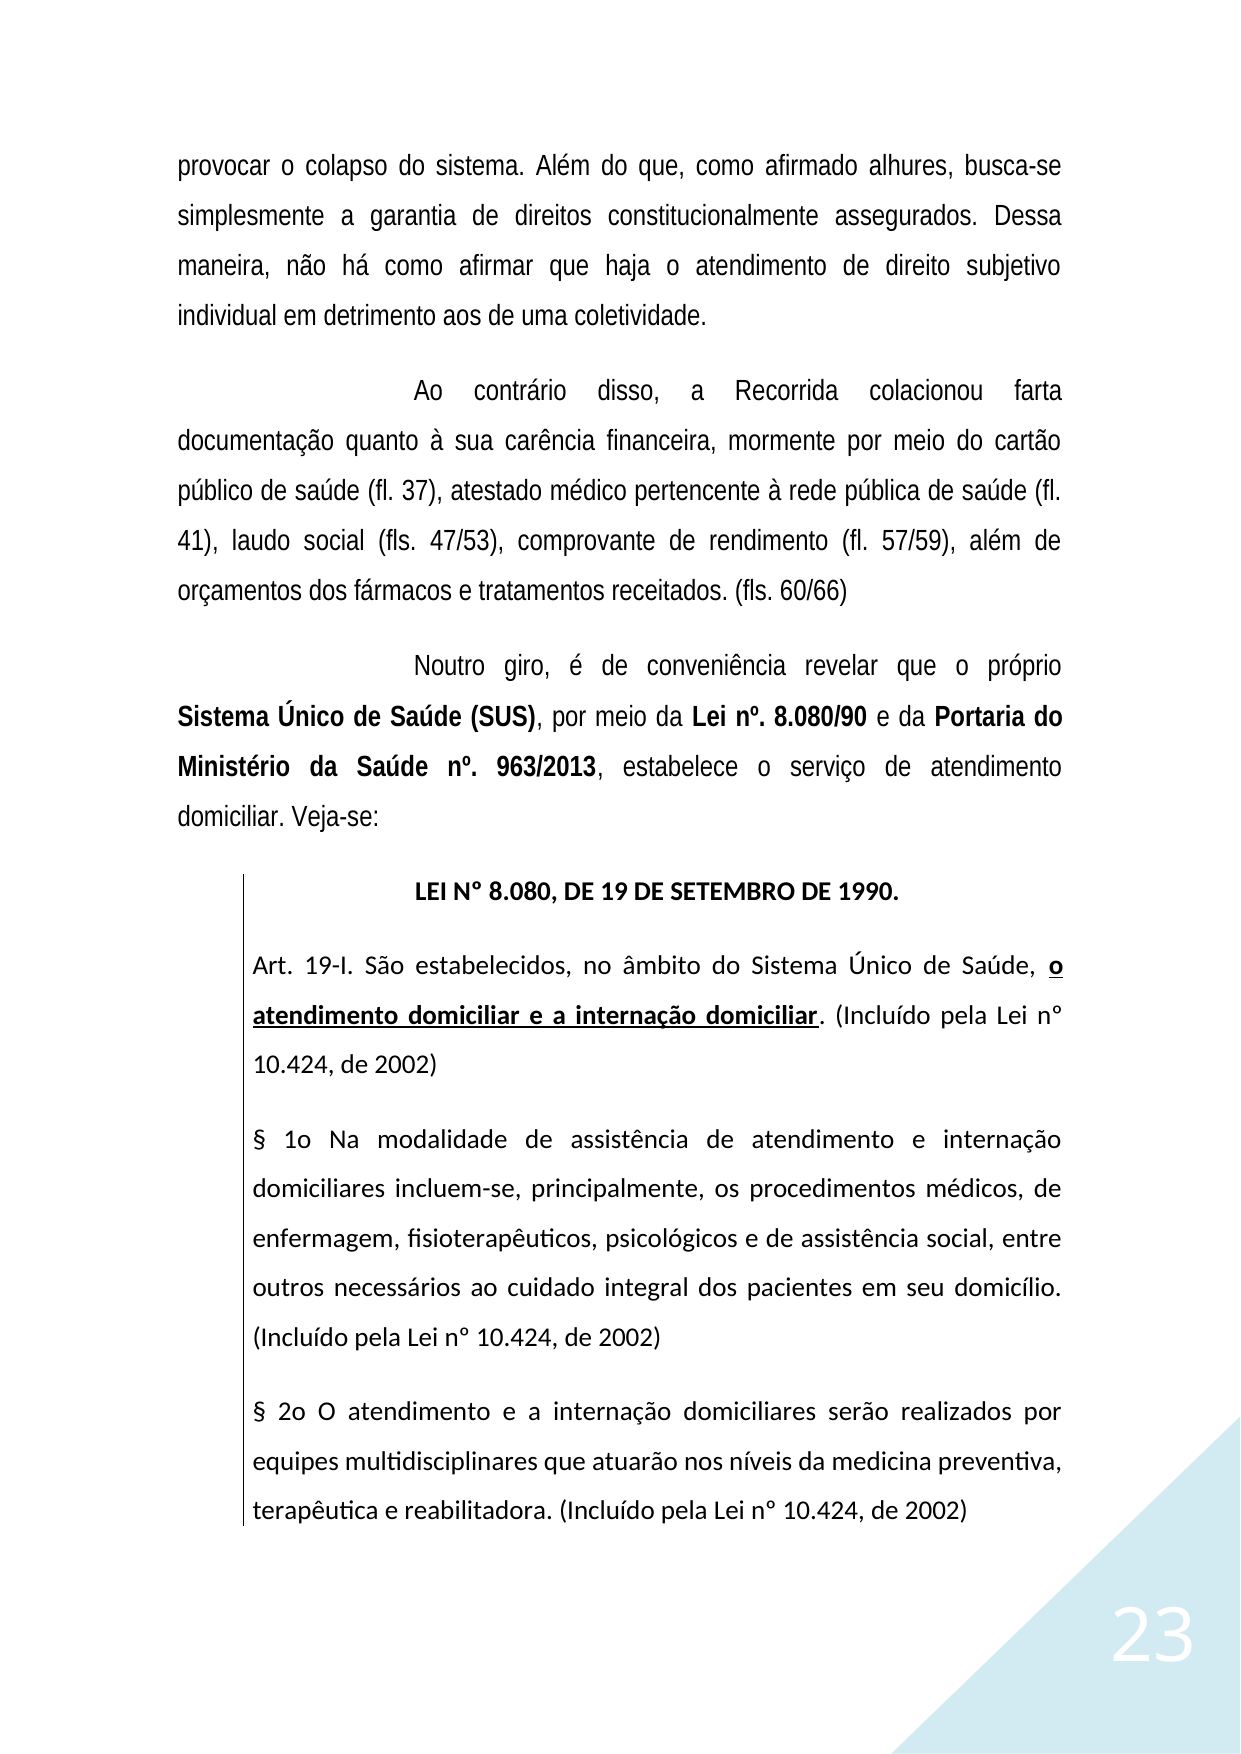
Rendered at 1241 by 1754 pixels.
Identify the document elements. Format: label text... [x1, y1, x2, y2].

text LEI Nº 8.080, DE 19 DE SETEMBRO DE 1990. [244, 874, 1063, 907]
text Noutro giro, é de conveniência revelar que o próprio Sistema Único de Saúde (SUS), por meio da Lei nº. 8.080/90 e da Portaria do Ministério da Saúde nº. 963/2013, estabelece o serviço de atendimento domiciliar. Veja-se: [177, 648, 1063, 832]
text § 1o Na modalidade de assistência de atendimento e internação domiciliares incluem-se, principalmente, os procedimentos médicos, de enfermagem, fisioterapêuticos, psicológicos e de assistência social, entre outros necessários ao cuidado integral dos pacientes em seu domicílio. (Incluído pela Lei nº 10.424, de 2002) [244, 1122, 1063, 1353]
text § 2o O atendimento e a internação domiciliares serão realizados por equipes multidisciplinares que atuarão nos níveis da medicina preventiva, terapêutica e reabilitadora. (Incluído pela Lei nº 10.424, de 2002) [244, 1394, 1063, 1526]
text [177, 148, 1063, 331]
text Ao contrário disso, a Recorrida colacionou farta documentação quanto à sua carência financeira, mormente por meio do cartão público de saúde (fl. 37), atestado médico pertencente à rede pública de saúde (fl. 41), laudo social (fls. 47/53), comprovante de rendimento (fl. 57/59), além de orçamentos dos fármacos e tratamentos receitados. (fls. 60/66) [177, 373, 1063, 607]
text Art. 19-I. São estabelecidos, no âmbito do Sistema Único de Saúde, o atendimento domiciliar e a internação domiciliar. (Incluído pela Lei nº 10.424, de 2002) [244, 948, 1063, 1080]
